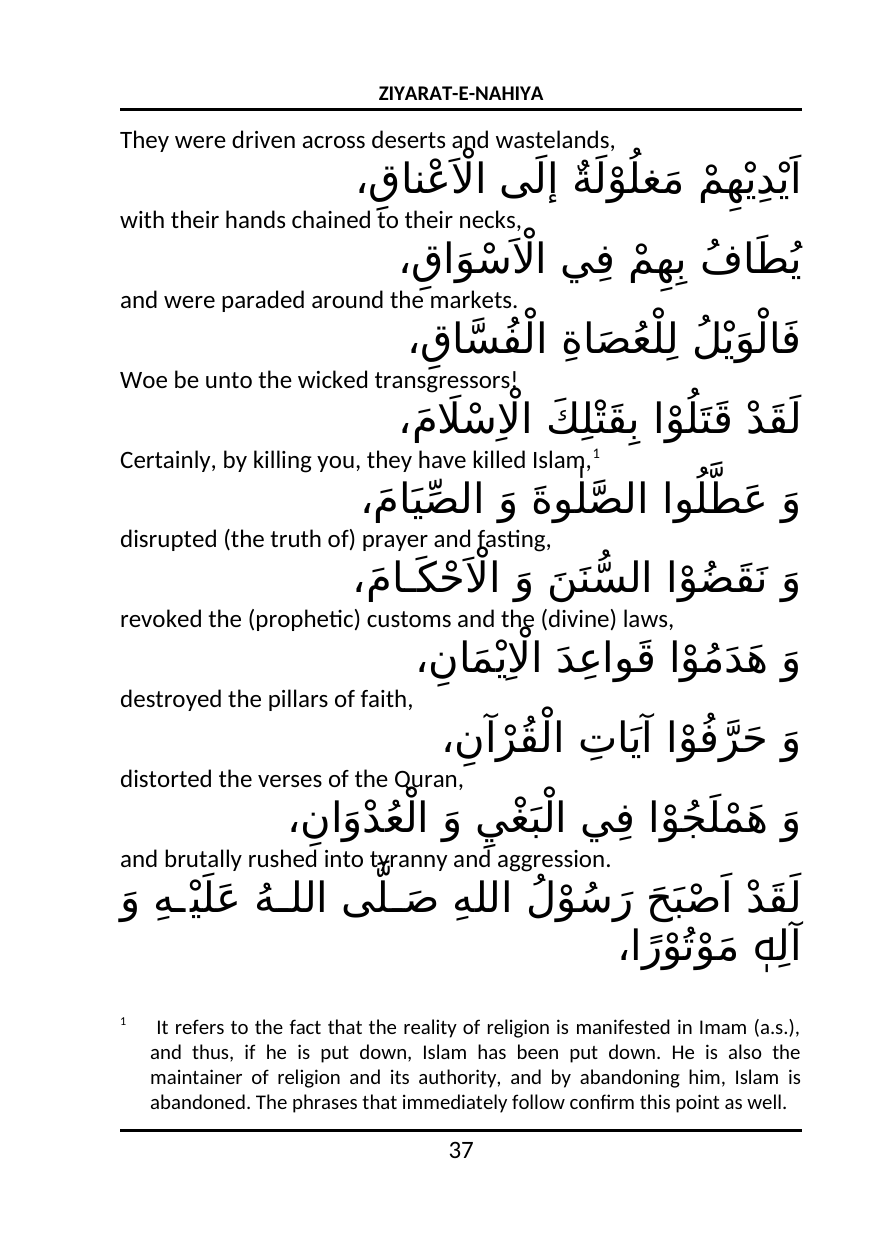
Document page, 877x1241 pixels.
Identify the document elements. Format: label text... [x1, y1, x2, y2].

text disrupted (the truth of) prayer and fasting, [120, 523, 802, 554]
text and were paraded around the markets. [120, 283, 802, 315]
text يُطَافُ بِهِمْ فِي الْاَسْوَاقِ، [120, 235, 802, 283]
text and brutally rushed into tyranny and aggression. [120, 842, 802, 873]
text Certainly, by killing you, they have killed Islam, [120, 443, 802, 474]
text with their hands chained to their necks, [120, 204, 802, 235]
text Woe be unto the wicked transgressors! [120, 363, 802, 394]
text وَ هَدَمُوْا قَواعِدَ الْاِيْمَانِ، [120, 634, 802, 682]
text وَ هَمْلَجُوْا فِي الْبَغْيِ وَ الْعُدْوَانِ، [120, 793, 802, 842]
text وَ عَطَّلُوا الصَّلٰوةَ وَ الصِّيَامَ، [120, 474, 802, 523]
text لَقَدْ قَتَلُوْا بِقَتْلِكَ الْاِسْلَامَ، [120, 394, 802, 443]
text وَ حَرَّفُوْا آيَاتِ الْقُرْآنِ، [120, 714, 802, 762]
text revoked the (prophetic) customs and the (divine) laws, [120, 603, 802, 634]
text فَالْوَيْلُ لِلْعُصَاةِ الْفُسَّاقِ، [120, 315, 802, 363]
text They were driven across deserts and wastelands, [120, 124, 802, 155]
text لَقَدْ اَصْبَحَ رَسُوْلُ اللهِ صَلَّى اللهُ عَلَيْهِ وَ آلِهٖ مَوْتُوْرًا، [120, 873, 802, 970]
text وَ نَقَضُوْا السُّنَنَ وَ الْاَحْكَـامَ، [120, 554, 802, 603]
text اَيْدِيْهِمْ مَغلُوْلَةٌ إلَى الْاَعْناقِ، [120, 155, 802, 204]
text destroyed the pillars of faith, [120, 682, 802, 714]
text distorted the verses of the Quran, [120, 762, 802, 793]
